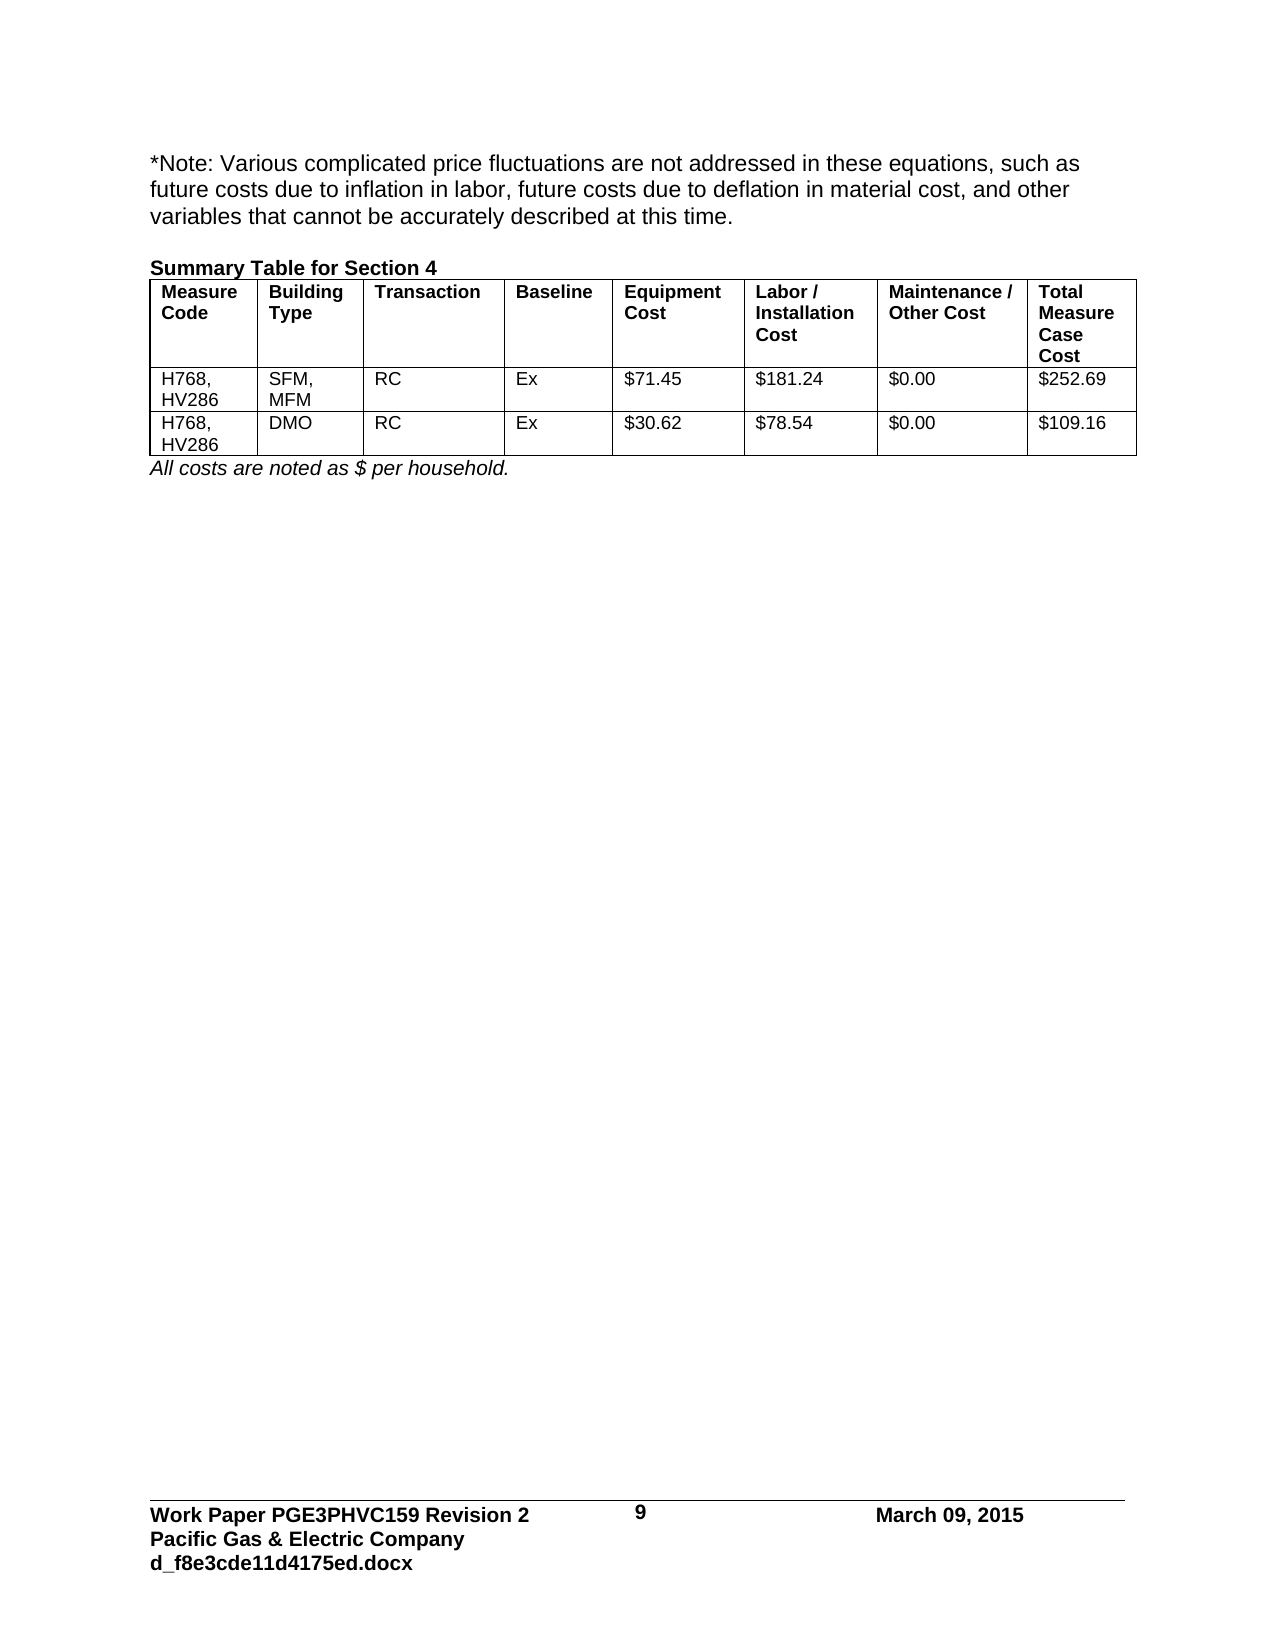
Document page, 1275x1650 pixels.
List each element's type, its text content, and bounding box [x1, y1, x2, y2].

table_header Maintenance / Other Cost [878, 280, 1027, 367]
text All costs are noted as $ per household. [150, 456, 1125, 480]
table_cell $181.24 [745, 368, 877, 411]
table_cell RC [364, 368, 504, 411]
table_cell SFM, MFM [258, 368, 363, 411]
table_cell H768, HV286 [151, 412, 257, 455]
table_header Equipment Cost [613, 280, 744, 367]
table_cell $109.16 [1028, 412, 1136, 455]
table_cell $30.62 [613, 412, 744, 455]
table_cell Ex [505, 368, 612, 411]
table_header Total Measure Case Cost [1028, 280, 1136, 367]
table_cell $78.54 [745, 412, 877, 455]
table_cell $0.00 [878, 412, 1027, 455]
table_cell DMO [258, 412, 363, 455]
table_cell $71.45 [613, 368, 744, 411]
table_header Building Type [258, 280, 363, 367]
table_header Measure Code [151, 280, 257, 367]
table_cell $0.00 [878, 368, 1027, 411]
table_header Baseline [505, 280, 612, 367]
table_cell $252.69 [1028, 368, 1136, 411]
table_header Transaction [364, 280, 504, 367]
table_header Labor / Installation Cost [745, 280, 877, 367]
table_cell RC [364, 412, 504, 455]
table_cell Ex [505, 412, 612, 455]
table_cell H768, HV286 [151, 368, 257, 411]
text Summary Table for Section 4 [150, 255, 1125, 279]
